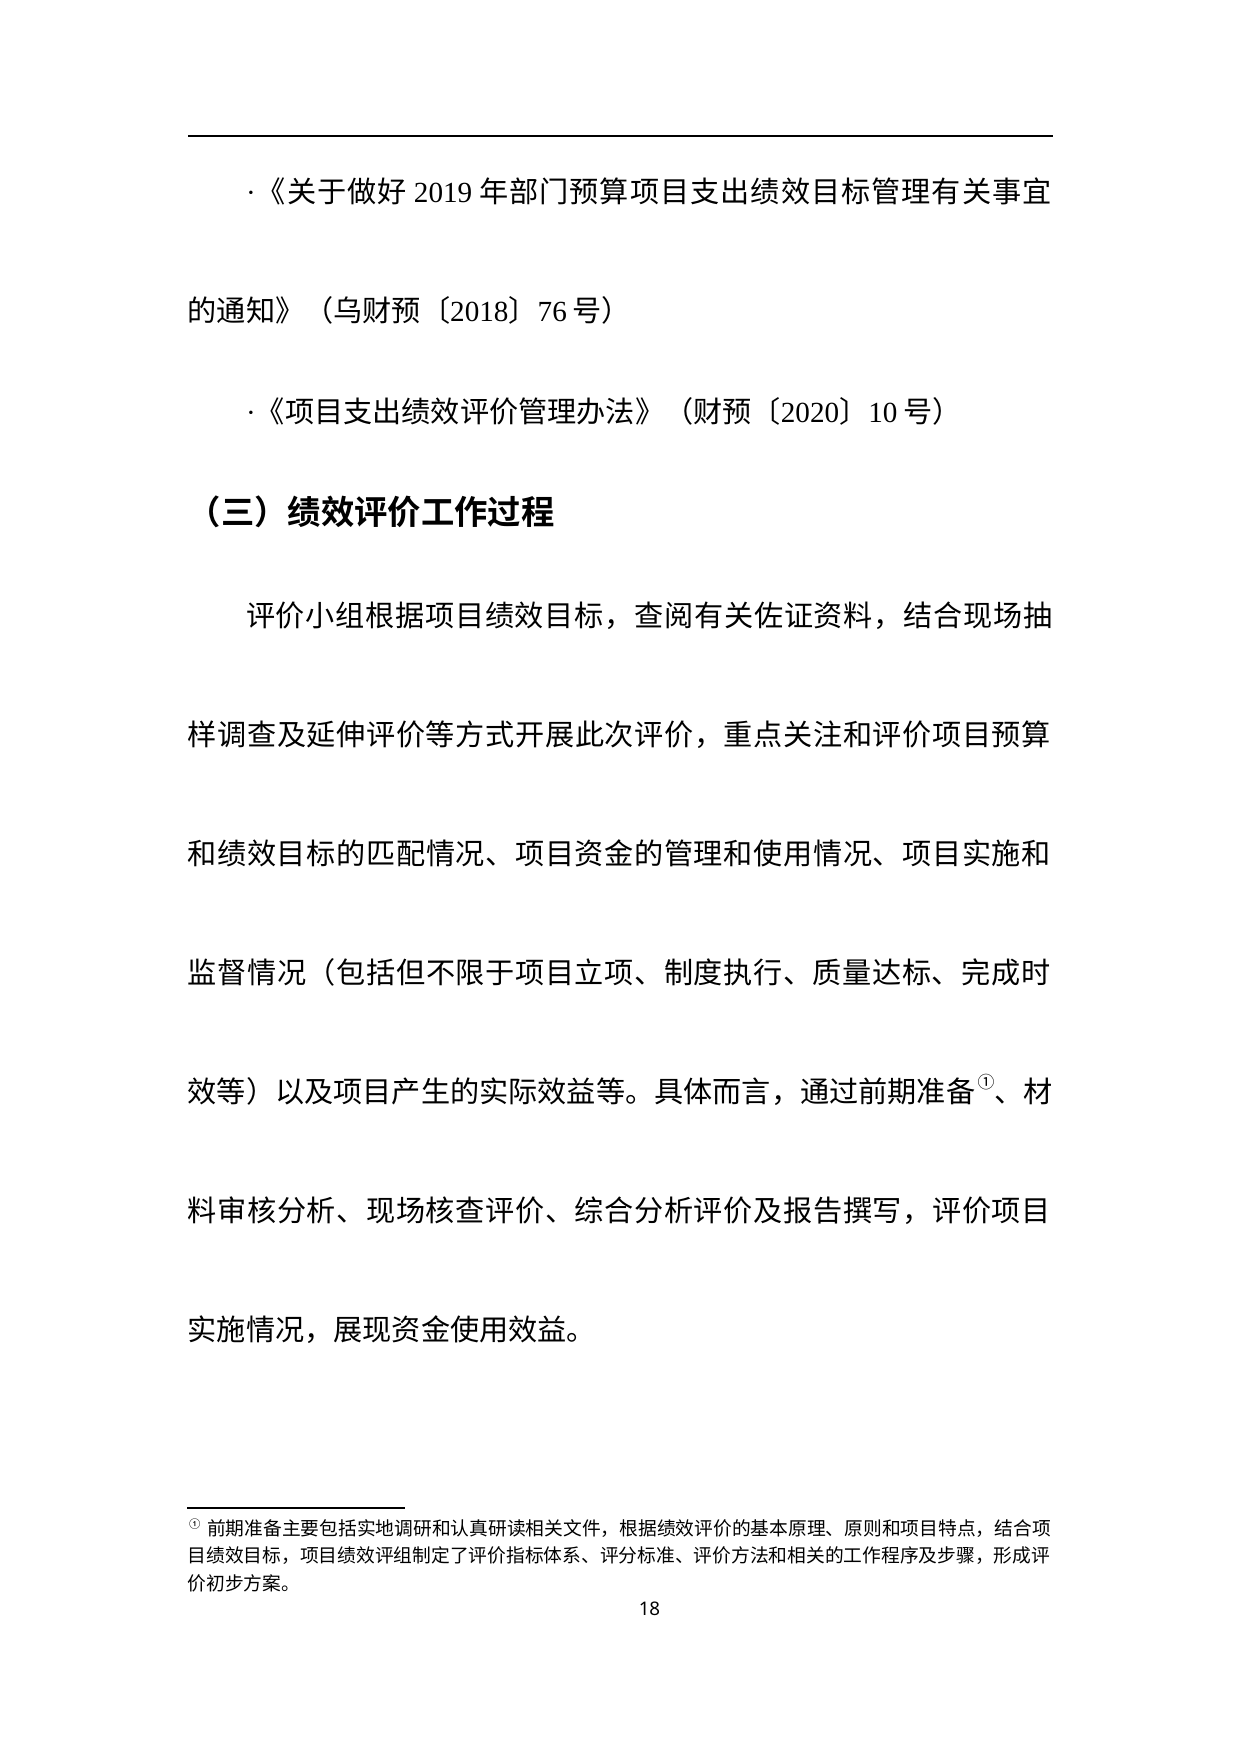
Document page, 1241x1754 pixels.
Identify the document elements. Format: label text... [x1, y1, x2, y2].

subtitle （三）绩效评价工作过程 [187, 470, 1053, 549]
text ·《关于做好2019年部门预算项目支出绩效目标管理有关事宜的通知》（乌财预〔2018〕76号） [187, 150, 1053, 348]
text ·《项目支出绩效评价管理办法》（财预〔2020〕10号） [187, 369, 1053, 449]
text 评价小组根据项目绩效目标，查阅有关佐证资料，结合现场抽样调查及延伸评价等方式开展此次评价，重点关注和评价项目预算和绩效目标的匹配情况、项目资金的管理和使用情况、项目实施和监督情况（包括但不限于项目立项、制度执行、质量达标、完成时效等）以及项目产生的实际效益等。具体而言，通过前期准备、材料审核分析、现场核查评价、综合分析评价及报告撰写，评价项目实施情况，展现资金使用效益。 [187, 573, 1053, 1367]
